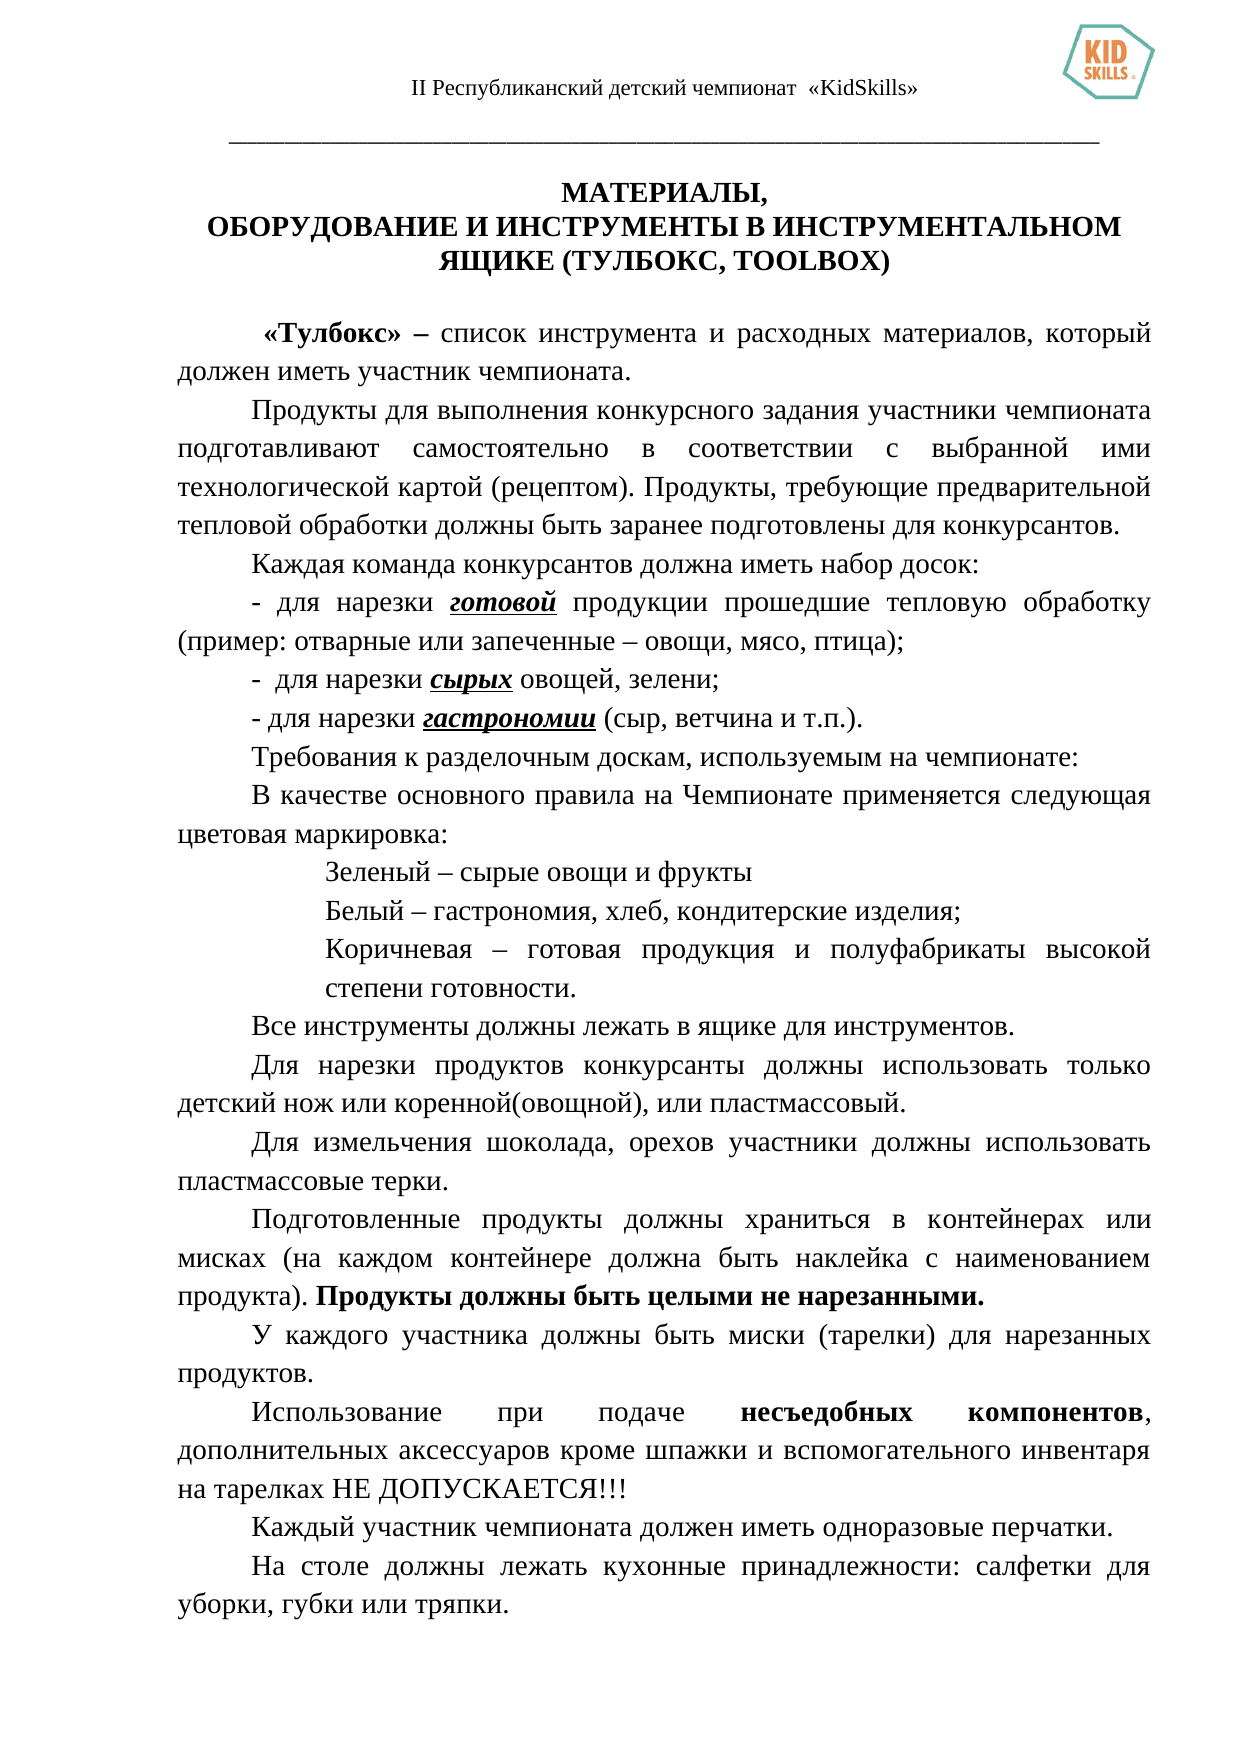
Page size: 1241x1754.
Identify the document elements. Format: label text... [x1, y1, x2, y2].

text Коричневая – готовая продукция и полуфабрикаты высокой степени готовности. [325, 931, 1152, 1003]
text Использование при подаче несъедобных компонентов, дополнительных аксессуаров кроме шпажки и вспомогательного инвентаря на тарелках НЕ ДОПУСКАЕТСЯ!!! [177, 1394, 1152, 1504]
text Зеленый – сырые овощи и фрукты [177, 854, 1152, 888]
text В качестве основного правила на Чемпионате применяется следующая цветовая маркировка: [177, 777, 1152, 849]
text Требования к разделочным доскам, используемым на чемпионате: [177, 739, 1152, 772]
text Подготовленные продукты должны храниться в контейнерах или мисках (на каждом контейнере должна быть наклейка с наименованием продукта). Продукты должны быть целыми не нарезанными. [177, 1201, 1152, 1312]
text Продукты для выполнения конкурсного задания участники чемпионата подготавливают самостоятельно в соответствии с выбранной ими технологической картой (рецептом). Продукты, требующие предварительной тепловой обработки должны быть заранее подготовлены для конкурсантов. [177, 392, 1152, 541]
text Каждая команда конкурсантов должна иметь набор досок: [177, 546, 1152, 579]
text ОБОРУДОВАНИЕ И ИНСТРУМЕНТЫ В ИНСТРУМЕНТАЛЬНОМ ЯЩИКЕ (ТУЛБОКС, TOOLBOX) [177, 209, 1152, 276]
text - для нарезки готовой продукции прошедшие тепловую обработку (пример: отварные или запеченные – овощи, мясо, птица); [177, 584, 1152, 657]
text МАТЕРИАЛЫ, [177, 176, 1152, 209]
text Каждый участник чемпионата должен иметь одноразовые перчатки. [177, 1509, 1152, 1543]
picture [1053, 6, 1160, 113]
text - для нарезки сырых овощей, зелени; [177, 662, 1152, 695]
text Для измельчения шоколада, орехов участники должны использовать пластмассовые терки. [177, 1124, 1152, 1196]
text У каждого участника должны быть миски (тарелки) для нарезанных продуктов. [177, 1317, 1152, 1389]
text «Тулбокс» – список инструмента и расходных материалов, который должен иметь участник чемпионата. [177, 315, 1152, 387]
text Белый – гастрономия, хлеб, кондитерские изделия; [177, 893, 1152, 926]
text Для нарезки продуктов конкурсанты должны использовать только детский нож или коренной(овощной), или пластмассовый. [177, 1047, 1152, 1119]
text - для нарезки гастрономии (сыр, ветчина и т.п.). [177, 700, 1152, 734]
text На столе должны лежать кухонные принадлежности: салфетки для уборки, губки или тряпки. [177, 1548, 1152, 1620]
text Все инструменты должны лежать в ящике для инструментов. [177, 1008, 1152, 1042]
